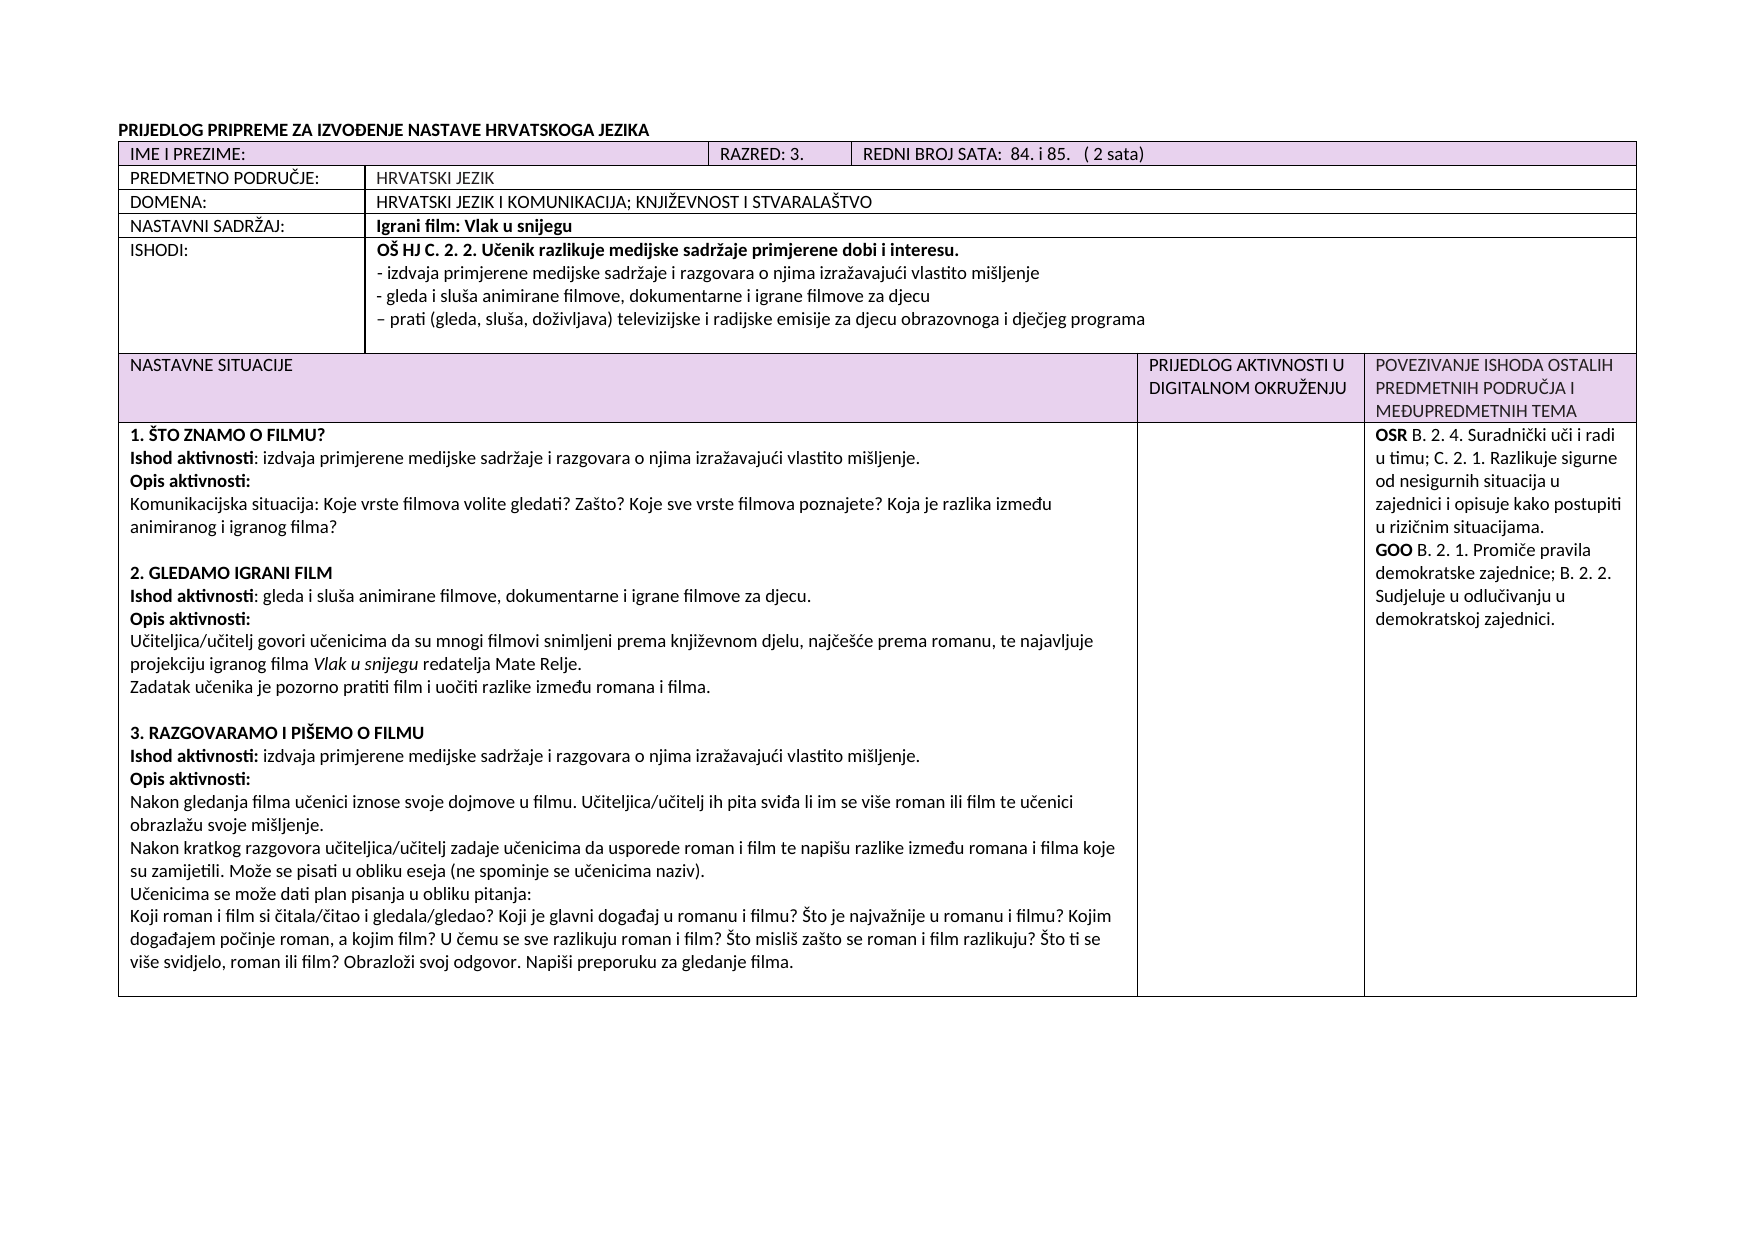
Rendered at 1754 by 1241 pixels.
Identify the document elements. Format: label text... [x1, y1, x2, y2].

table_cell DOMENA: [119, 190, 364, 213]
table_cell NASTAVNI SADRŽAJ: [119, 214, 364, 237]
table_cell HRVATSKI JEZIK [366, 166, 1636, 189]
table_cell PRIJEDLOG AKTIVNOSTI U DIGITALNOM OKRUŽENJU [1138, 354, 1364, 422]
table_cell Igrani film: Vlak u snijegu [366, 214, 1636, 237]
table_cell OSR B. 2. 4. Suradnički uči i radi u timu; C. 2. 1. Razlikuje sigurne od nesigurnih situacija u zajednici i opisuje kako postupiti u rizičnim situacijama. GOO B. 2. 1. Promiče pravila demokratske zajednice; B. 2. 2. Sudjeluje u odlučivanju u demokratskoj zajednici. [1365, 423, 1636, 996]
table_cell NASTAVNE SITUACIJE [119, 354, 1137, 422]
table_header IME I PREZIME: [119, 142, 708, 165]
table_cell OŠ HJ C. 2. 2. Učenik razlikuje medijske sadržaje primjerene dobi i interesu. - izdvaja primjerene medijske sadržaje i razgovara o njima izražavajući vlastito mišljenje - gleda i sluša animirane filmove, dokumentarne i igrane filmove za djecu – prati (gleda, sluša, doživljava) televizijske i radijske emisije za djecu obrazovnoga i dječjeg programa [366, 238, 1636, 352]
table_cell POVEZIVANJE ISHODA OSTALIH PREDMETNIH PODRUČJA I MEĐUPREDMETNIH TEMA [1365, 354, 1636, 422]
table_cell 1. ŠTO ZNAMO O FILMU? Ishod aktivnosti: izdvaja primjerene medijske sadržaje i razgovara o njima izražavajući vlastito mišljenje. Opis aktivnosti: Komunikacijska situacija: Koje vrste filmova volite gledati? Zašto? Koje sve vrste filmova poznajete? Koja je razlika između animiranog i igranog filma? 2. GLEDAMO IGRANI FILM Ishod aktivnosti: gleda i sluša animirane filmove, dokumentarne i igrane filmove za djecu. Opis aktivnosti: Učiteljica/učitelj govori učenicima da su mnogi filmovi snimljeni prema književnom djelu, najčešće prema romanu, te najavljuje projekciju igranog filma Vlak u snijegu redatelja Mate Relje. Zadatak učenika je pozorno pratiti film i uočiti razlike između romana i filma. 3. RAZGOVARAMO I PIŠEMO O FILMU Ishod aktivnosti: izdvaja primjerene medijske sadržaje i razgovara o njima izražavajući vlastito mišljenje. Opis aktivnosti: Nakon gledanja filma učenici iznose svoje dojmove u filmu. Učiteljica/učitelj ih pita sviđa li im se više roman ili film te učenici obrazlažu svoje mišljenje. Nakon kratkog razgovora učiteljica/učitelj zadaje učenicima da usporede roman i film te napišu razlike između romana i filma koje su zamijetili. Može se pisati u obliku eseja (ne spominje se učenicima naziv). Učenicima se može dati plan pisanja u obliku pitanja: Koji roman i film si čitala/čitao i gledala/gledao? Koji je glavni događaj u romanu i filmu? Što je najvažnije u romanu i filmu? Kojim događajem počinje roman, a kojim film? U čemu se sve razlikuju roman i film? Što misliš zašto se roman i film razlikuju? Što ti se više svidjelo, roman ili film? Obrazloži svoj odgovor. Napiši preporuku za gledanje filma. [119, 423, 1137, 996]
table_cell ISHODI: [119, 238, 364, 352]
table_cell [1138, 423, 1364, 996]
text PRIJEDLOG PRIPREME ZA IZVOĐENJE NASTAVE HRVATSKOGA JEZIKA [118, 118, 1636, 141]
table_header REDNI BROJ SATA: 84. i 85. ( 2 sata) [852, 142, 1636, 165]
table_cell PREDMETNO PODRUČJE: [119, 166, 364, 189]
table_header RAZRED: 3. [709, 142, 851, 165]
table_cell HRVATSKI JEZIK I KOMUNIKACIJA; KNJIŽEVNOST I STVARALAŠTVO [366, 190, 1636, 213]
